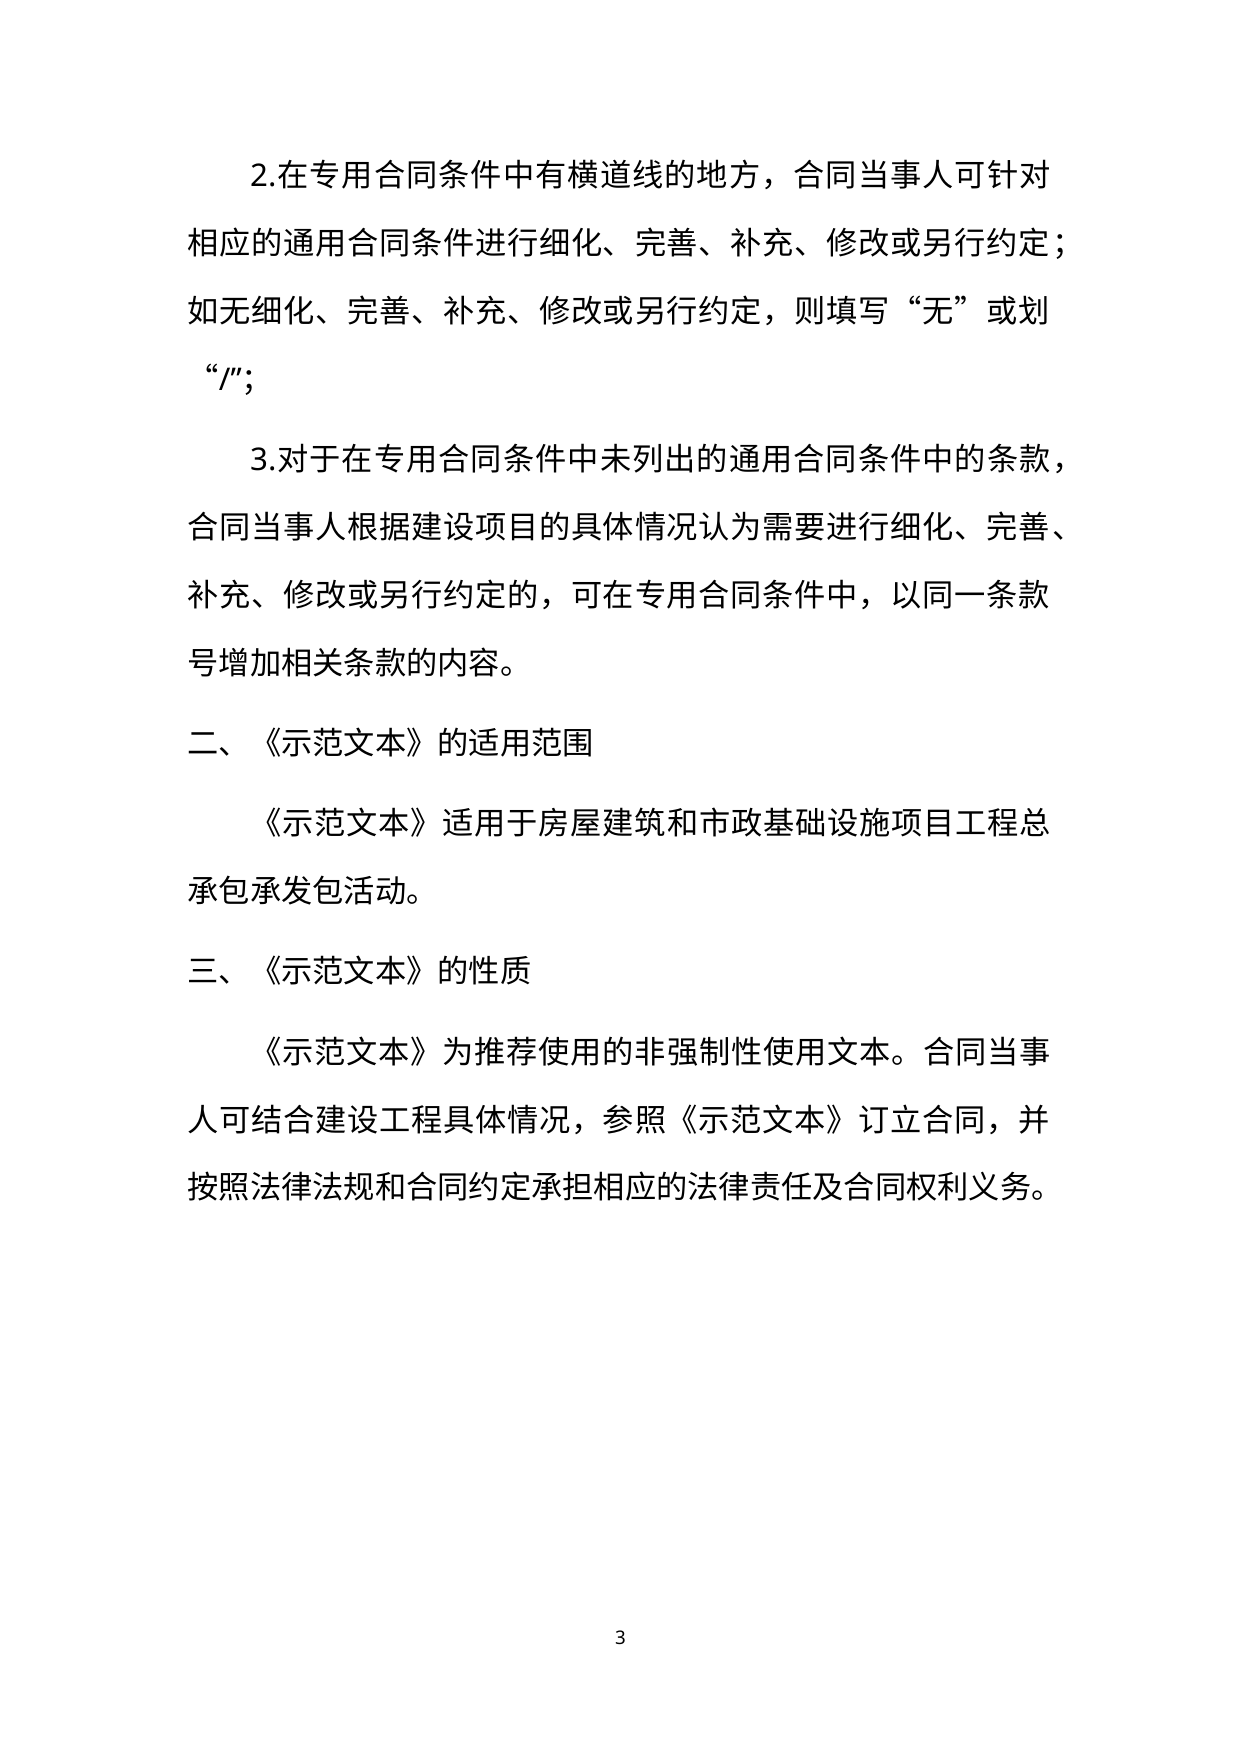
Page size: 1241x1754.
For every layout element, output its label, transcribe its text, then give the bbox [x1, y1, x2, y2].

text 《示范文本》为推荐使用的非强制性使用文本。合同当事人可结合建设工程具体情况，参照《示范文本》订立合同，并按照法律法规和合同约定承担相应的法律责任及合同权利义务。 [187, 1027, 1053, 1208]
list 二、《示范文本》的适用范围 [187, 718, 1053, 763]
text 《示范文本》适用于房屋建筑和市政基础设施项目工程总承包承发包活动。 [187, 798, 1053, 912]
text 2.在专用合同条件中有横道线的地方，合同当事人可针对相应的通用合同条件进行细化、完善、补充、修改或另行约定；如无细化、完善、补充、修改或另行约定，则填写“无”或划“/”； [187, 150, 1053, 399]
list 三、《示范文本》的性质 [187, 947, 1053, 992]
text 3.对于在专用合同条件中未列出的通用合同条件中的条款，合同当事人根据建设项目的具体情况认为需要进行细化、完善、补充、修改或另行约定的，可在专用合同条件中，以同一条款号增加相关条款的内容。 [187, 434, 1053, 683]
